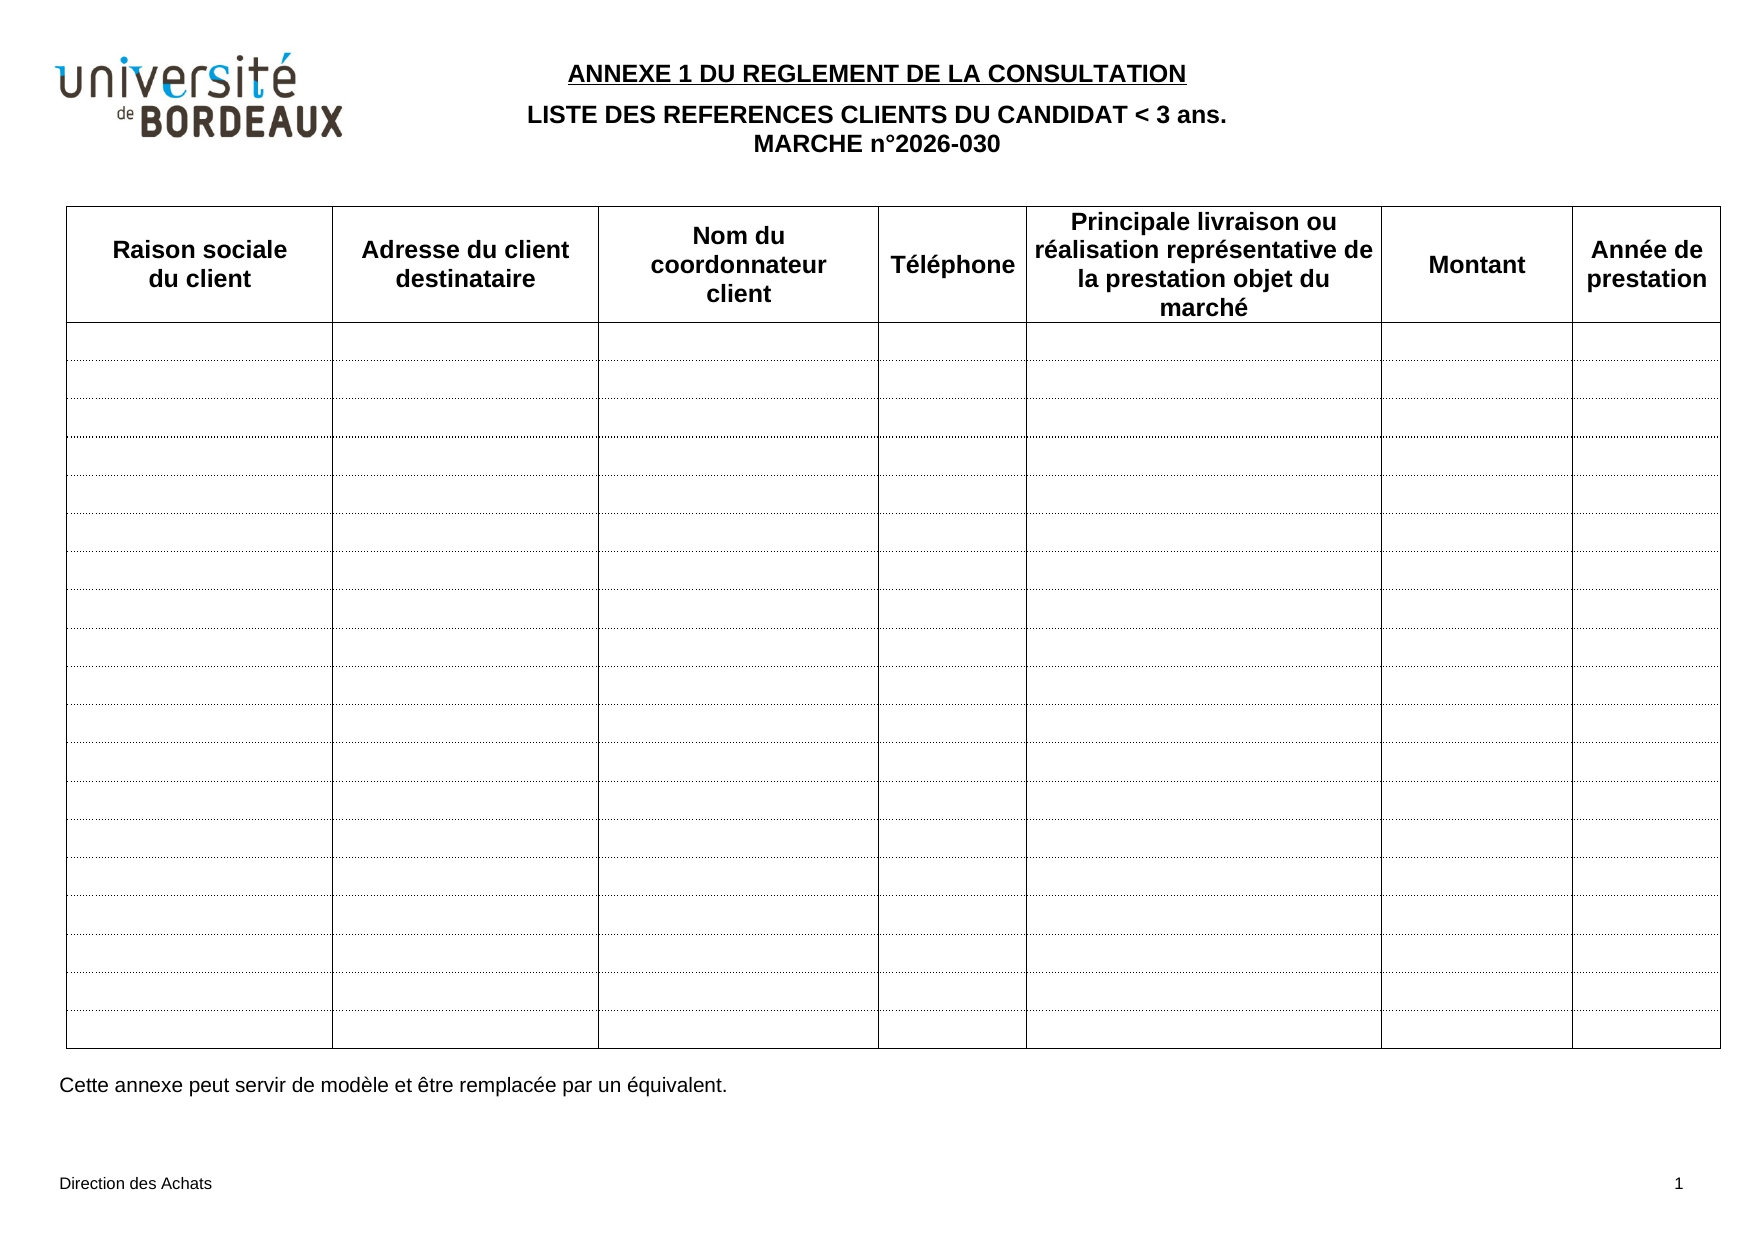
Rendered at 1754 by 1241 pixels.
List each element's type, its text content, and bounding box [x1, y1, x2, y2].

text MARCHE n°2026-030 [373, 129, 1695, 158]
table_cell [333, 819, 598, 857]
table_cell [333, 589, 598, 628]
table_cell [1573, 551, 1720, 589]
table_cell [67, 628, 332, 666]
table_header Année de prestation [1573, 207, 1720, 322]
title ANNEXE 1 DU REGLEMENT DE LA CONSULTATION [373, 59, 1695, 88]
table_cell [1382, 628, 1572, 666]
table_cell [879, 1010, 1026, 1048]
table_cell [1573, 513, 1720, 551]
table_cell [1027, 704, 1381, 742]
table_cell [1027, 398, 1381, 436]
table_cell [599, 398, 878, 436]
table_cell [599, 972, 878, 1010]
table_cell [1573, 323, 1720, 360]
table_cell [333, 972, 598, 1010]
table_cell [879, 895, 1026, 933]
table_cell [1573, 1010, 1720, 1048]
table_cell [1027, 819, 1381, 857]
table_cell [879, 704, 1026, 742]
table_cell [1573, 704, 1720, 742]
table_cell [879, 781, 1026, 819]
table_cell [599, 895, 878, 933]
table_cell [1382, 475, 1572, 513]
table_cell [1027, 666, 1381, 704]
table_cell [879, 475, 1026, 513]
table_cell [67, 666, 332, 704]
table_cell [67, 972, 332, 1010]
table_cell [1573, 781, 1720, 819]
table_cell [1573, 666, 1720, 704]
table_cell [879, 398, 1026, 436]
table_cell [333, 934, 598, 972]
table_cell [333, 323, 598, 360]
table_cell [333, 857, 598, 895]
table_cell [67, 513, 332, 551]
table_cell [1027, 589, 1381, 628]
table_cell [1027, 551, 1381, 589]
table_cell [333, 704, 598, 742]
table_cell [879, 360, 1026, 398]
table_cell [1382, 742, 1572, 781]
table_header Téléphone [879, 207, 1026, 322]
table_cell [1027, 895, 1381, 933]
table_cell [599, 323, 878, 360]
table_cell [67, 360, 332, 398]
table_cell [1382, 895, 1572, 933]
table_cell [67, 819, 332, 857]
table_cell [333, 475, 598, 513]
table_cell [1027, 323, 1381, 360]
table_cell [1573, 628, 1720, 666]
table_cell [1027, 513, 1381, 551]
table_cell [333, 1010, 598, 1048]
table_cell [333, 742, 598, 781]
table_header Montant [1382, 207, 1572, 322]
table_cell [67, 934, 332, 972]
table_header Adresse du client destinataire [333, 207, 598, 322]
table_cell [333, 628, 598, 666]
table_cell [67, 475, 332, 513]
text LISTE DES REFERENCES CLIENTS DU CANDIDAT < 3 ans. [373, 100, 1695, 129]
table_cell [1573, 475, 1720, 513]
table_cell [879, 857, 1026, 895]
table_cell [1027, 475, 1381, 513]
table_cell [599, 551, 878, 589]
table_cell [1382, 972, 1572, 1010]
table_cell [67, 398, 332, 436]
table_cell [1573, 857, 1720, 895]
table_cell [599, 819, 878, 857]
table_cell [599, 436, 878, 475]
table_cell [879, 551, 1026, 589]
table_cell [1573, 742, 1720, 781]
table_cell [879, 972, 1026, 1010]
table_cell [67, 551, 332, 589]
table_cell [599, 742, 878, 781]
table_cell [1027, 1010, 1381, 1048]
table_cell [1573, 972, 1720, 1010]
table_cell [599, 704, 878, 742]
table_cell [1382, 1010, 1572, 1048]
table_cell [67, 436, 332, 475]
table_cell [67, 781, 332, 819]
table_cell [1573, 398, 1720, 436]
table_cell [879, 628, 1026, 666]
table_cell [599, 781, 878, 819]
table_cell [1027, 360, 1381, 398]
table_cell [1027, 972, 1381, 1010]
table_cell [599, 934, 878, 972]
table_header Raison sociale du client [67, 207, 332, 322]
table_cell [333, 398, 598, 436]
table_cell [599, 360, 878, 398]
table_cell [599, 513, 878, 551]
table_cell [1382, 589, 1572, 628]
table_cell [67, 704, 332, 742]
table_cell [879, 666, 1026, 704]
table_header Principale livraison ou réalisation représentative de la prestation objet du marché [1027, 207, 1381, 322]
table_cell [1382, 819, 1572, 857]
table_cell [1573, 819, 1720, 857]
table_cell [1027, 742, 1381, 781]
table_cell [67, 895, 332, 933]
table_header Nom du coordonnateur client [599, 207, 878, 322]
table_cell [879, 436, 1026, 475]
table_cell [1382, 857, 1572, 895]
table_cell [1573, 934, 1720, 972]
table_cell [1382, 323, 1572, 360]
table_cell [67, 589, 332, 628]
table_cell [67, 742, 332, 781]
table_cell [599, 1010, 878, 1048]
picture [29, 29, 373, 168]
table_cell [67, 1010, 332, 1048]
table_cell [1382, 551, 1572, 589]
table_cell [1573, 436, 1720, 475]
table_cell [1573, 360, 1720, 398]
table_cell [879, 934, 1026, 972]
table_cell [599, 589, 878, 628]
table_cell [1382, 704, 1572, 742]
table_cell [879, 742, 1026, 781]
table_cell [1027, 934, 1381, 972]
table_cell [333, 895, 598, 933]
table_cell [1573, 895, 1720, 933]
table_cell [1382, 360, 1572, 398]
table_cell [333, 666, 598, 704]
table_cell [879, 513, 1026, 551]
table_cell [333, 781, 598, 819]
table_cell [599, 628, 878, 666]
table_cell [879, 819, 1026, 857]
table_cell [599, 666, 878, 704]
table_cell [1382, 513, 1572, 551]
table_cell [599, 857, 878, 895]
table_cell [333, 513, 598, 551]
table_cell [1027, 857, 1381, 895]
table_cell [1027, 628, 1381, 666]
table_cell [1027, 781, 1381, 819]
table_cell [333, 551, 598, 589]
table_cell [1382, 781, 1572, 819]
table_cell [1382, 666, 1572, 704]
table_cell [599, 475, 878, 513]
table_cell [333, 436, 598, 475]
table_cell [1382, 436, 1572, 475]
text Cette annexe peut servir de modèle et être remplacée par un équivalent. [59, 1073, 1695, 1097]
table_cell [67, 857, 332, 895]
table_cell [1382, 398, 1572, 436]
table_cell [67, 323, 332, 360]
table_cell [879, 323, 1026, 360]
table_cell [333, 360, 598, 398]
table_cell [1382, 934, 1572, 972]
table_cell [1573, 589, 1720, 628]
table_cell [879, 589, 1026, 628]
table_cell [1027, 436, 1381, 475]
